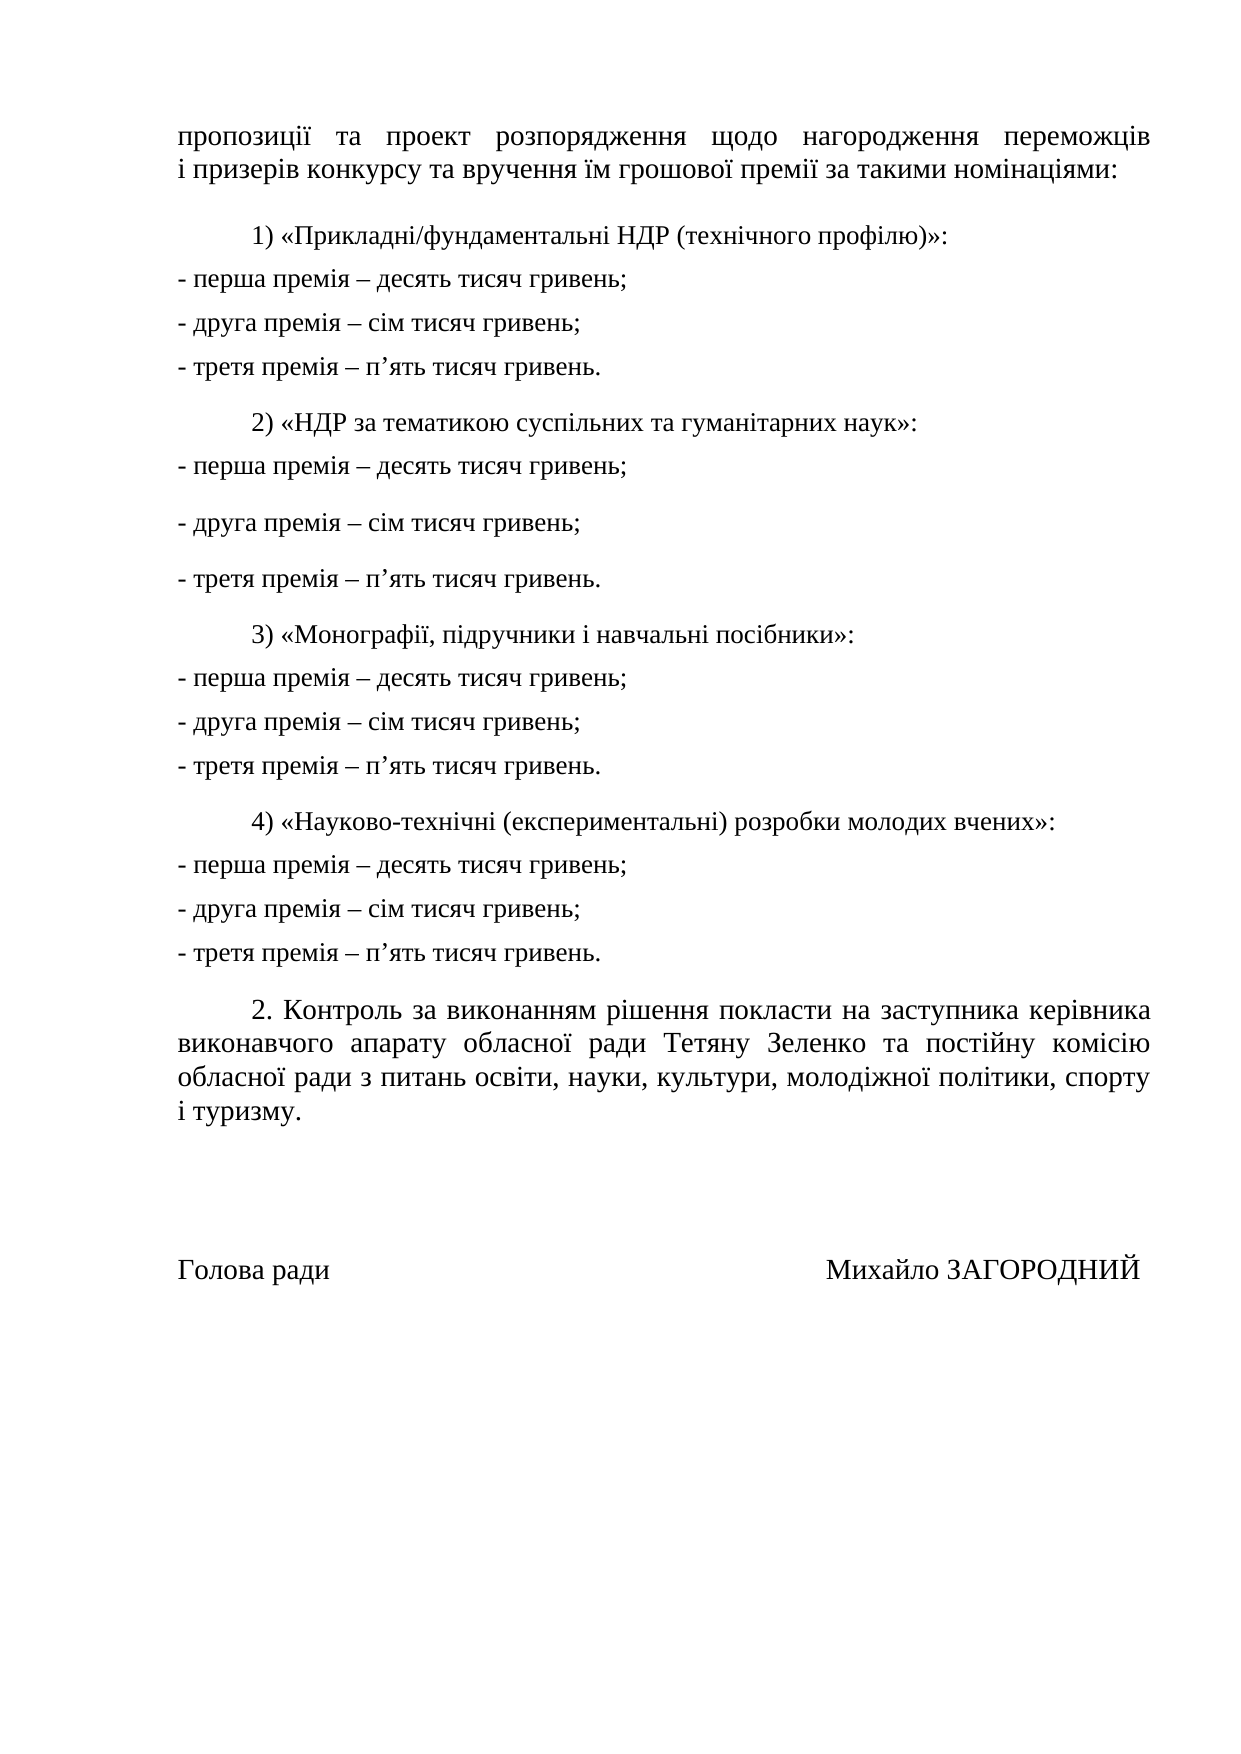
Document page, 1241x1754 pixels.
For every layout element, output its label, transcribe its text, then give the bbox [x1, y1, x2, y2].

text - перша премія – десять тисяч гривень; [177, 662, 1152, 693]
text - друга премія – сім тисяч гривень; [177, 306, 1152, 337]
text - перша премія – десять тисяч гривень; [177, 262, 1152, 293]
text - третя премія – п’ять тисяч гривень. [177, 562, 1152, 593]
text - перша премія – десять тисяч гривень; [177, 849, 1152, 880]
text - друга премія – сім тисяч гривень; [177, 892, 1152, 923]
text - третя премія – п’ять тисяч гривень. [177, 936, 1152, 967]
text - друга премія – сім тисяч гривень; [177, 506, 1152, 537]
text - третя премія – п’ять тисяч гривень. [177, 350, 1152, 381]
text - третя премія – п’ять тисяч гривень. [177, 749, 1152, 780]
text 2) «НДР за тематикою суспільних та гуманітарних наук»: [177, 406, 1152, 437]
text 4) «Науково-технічні (експериментальні) розробки молодих вчених»: [177, 805, 1152, 836]
text 2. Контроль за виконанням рішення покласти на заступника керівника виконавчого апарату обласної ради Тетяну Зеленко та постійну комісію обласної ради з питань освіти, науки, культури, молодіжної політики, спорту і туризму. [177, 992, 1152, 1126]
text пропозиції та проект розпорядження щодо нагородження переможців і призерів конкурсу та вручення їм грошової премії за такими номінаціями: [177, 118, 1152, 185]
text 3) «Монографії, підручники і навчальні посібники»: [177, 618, 1152, 649]
text - перша премія – десять тисяч гривень; [177, 449, 1152, 481]
text - друга премія – сім тисяч гривень; [177, 705, 1152, 736]
text Голова ради Михайло ЗАГОРОДНИЙ [177, 1252, 1152, 1285]
text 1) «Прикладні/фундаментальні НДР (технічного профілю)»: [177, 219, 1152, 250]
